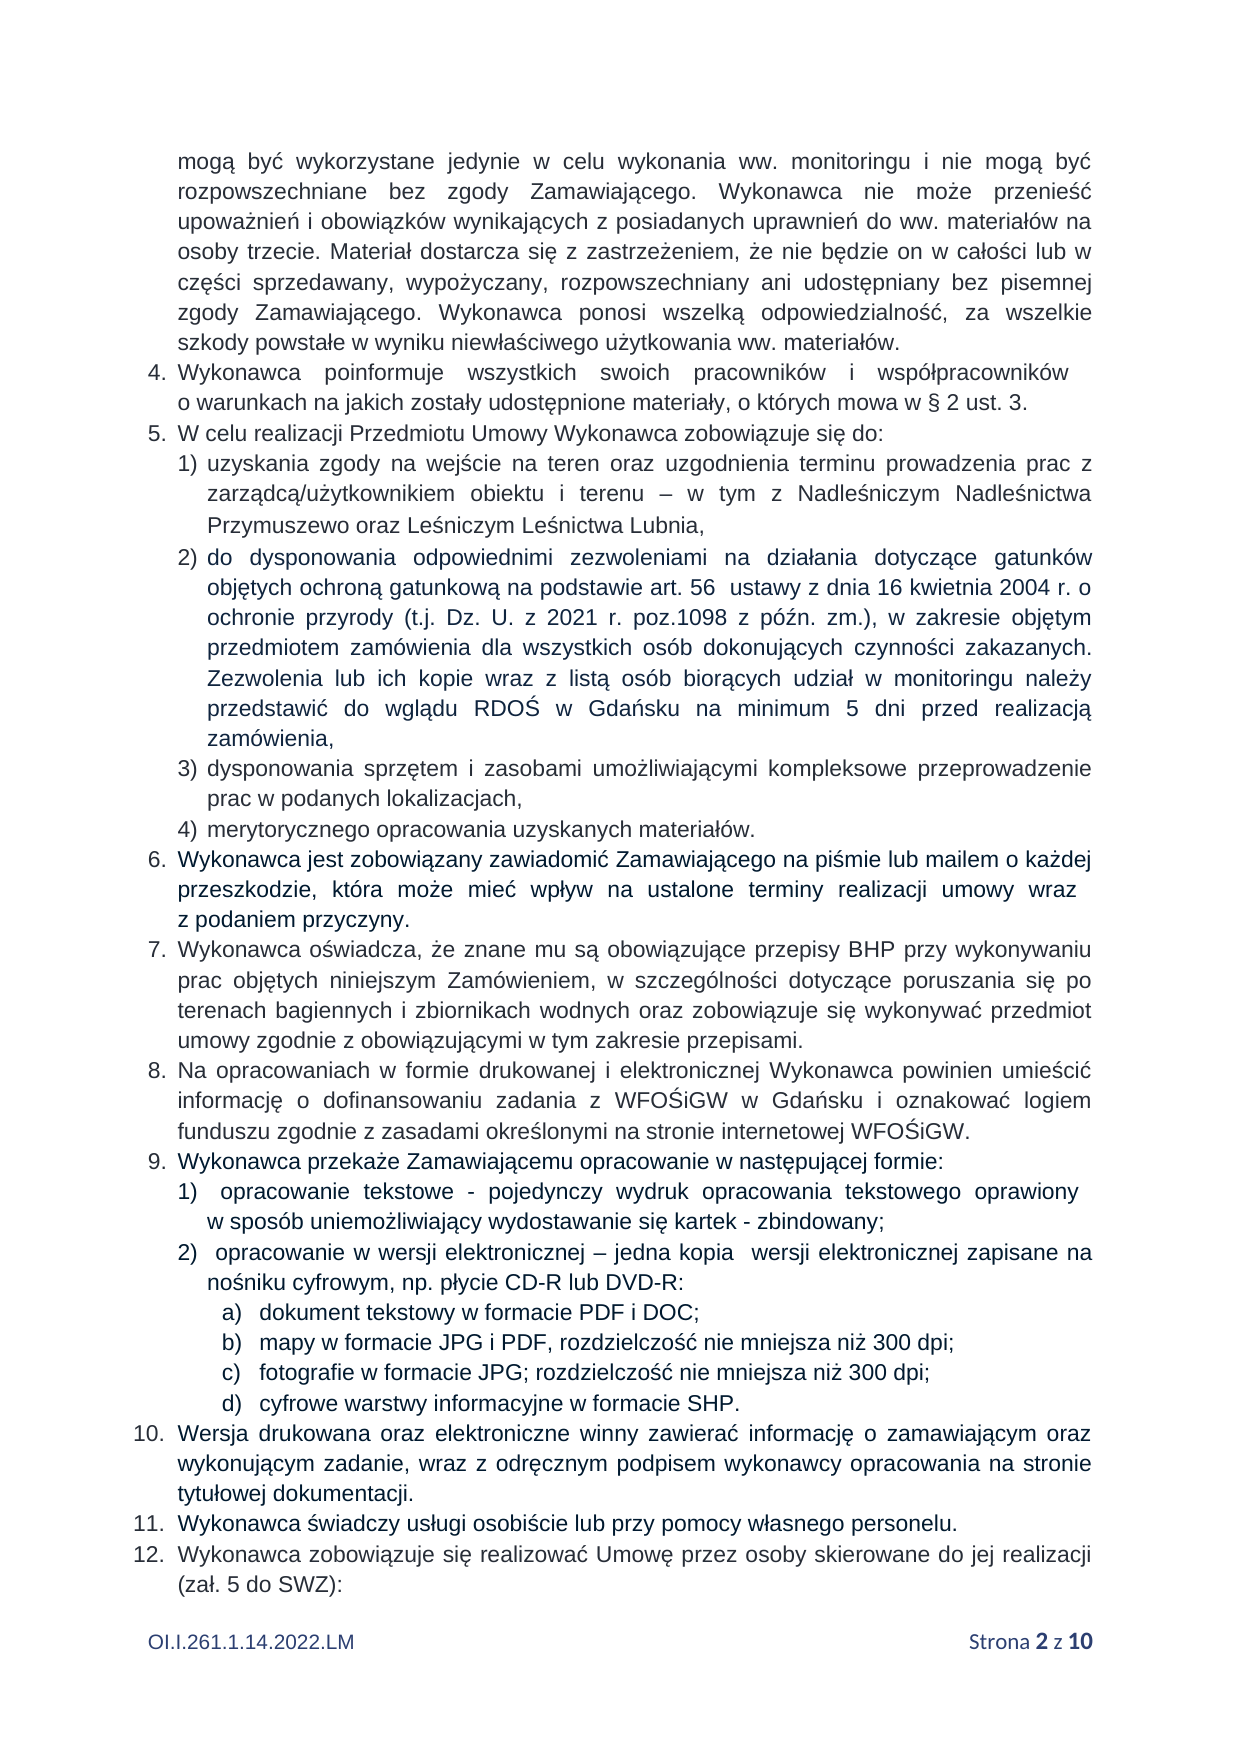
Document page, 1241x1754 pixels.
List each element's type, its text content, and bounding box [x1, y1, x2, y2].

list dysponowania sprzętem i zasobami umożliwiającymi kompleksowe przeprowadzenie prac w podanych lokalizacjach, [177, 755, 1092, 812]
list Wersja drukowana oraz elektroniczne winny zawierać informację o zamawiającym oraz wykonującym zadanie, wraz z odręcznym podpisem wykonawcy opracowania na stronie tytułowej dokumentacji. [133, 1420, 1092, 1506]
list opracowanie w wersji elektronicznej – jedna kopia wersji elektronicznej zapisane na nośniku cyfrowym, np. płycie CD-R lub DVD-R: [177, 1238, 1092, 1295]
list W celu realizacji Przedmiotu Umowy Wykonawca zobowiązuje się do: [148, 419, 1092, 446]
list Wykonawca przekaże Zamawiającemu opracowanie w następującej formie: [148, 1148, 1092, 1174]
list opracowanie tekstowe - pojedynczy wydruk opracowania tekstowego oprawiony w sposób uniemożliwiający wydostawanie się kartek - zbindowany; [177, 1178, 1092, 1234]
list merytorycznego opracowania uzyskanych materiałów. [177, 816, 1092, 842]
list Wykonawca poinformuje wszystkich swoich pracowników i współpracowników o warunkach na jakich zostały udostępnione materiały, o których mowa w § 2 ust. 3. [148, 359, 1092, 416]
list do dysponowania odpowiednimi zezwoleniami na działania dotyczące gatunków objętych ochroną gatunkową na podstawie art. 56 ustawy z dnia 16 kwietnia 2004 r. o ochronie przyrody (t.j. Dz. U. z 2021 r. poz.1098 z późn. zm.), w zakresie objętym przedmiotem zamówienia dla wszystkich osób dokonujących czynności zakazanych. Zezwolenia lub ich kopie wraz z listą osób biorących udział w monitoringu należy przedstawić do wglądu RDOŚ w Gdańsku na minimum 5 dni przed realizacją zamówienia, [177, 544, 1092, 751]
list Wykonawca świadczy usługi osobiście lub przy pomocy własnego personelu. [133, 1510, 1092, 1537]
list dokument tekstowy w formacie PDF i DOC; [222, 1299, 1092, 1325]
list Wykonawca zobowiązuje się realizować Umowę przez osoby skierowane do jej realizacji (zał. 5 do SWZ): [133, 1541, 1092, 1597]
list Wykonawca oświadcza, że znane mu są obowiązujące przepisy BHP przy wykonywaniu prac objętych niniejszym Zamówieniem, w szczególności dotyczące poruszania się po terenach bagiennych i zbiornikach wodnych oraz zobowiązuje się wykonywać przedmiot umowy zgodnie z obowiązującymi w tym zakresie przepisami. [148, 936, 1092, 1053]
list uzyskania zgody na wejście na teren oraz uzgodnienia terminu prowadzenia prac z zarządcą/użytkownikiem obiektu i terenu – w tym z Nadleśniczym Nadleśnictwa Przymuszewo oraz Leśniczym Leśnictwa Lubnia, [177, 450, 1092, 539]
list Wykonawca jest zobowiązany zawiadomić Zamawiającego na piśmie lub mailem o każdej przeszkodzie, która może mieć wpływ na ustalone terminy realizacji umowy wraz z podaniem przyczyny. [148, 846, 1092, 932]
list Na opracowaniach w formie drukowanej i elektronicznej Wykonawca powinien umieścić informację o dofinansowaniu zadania z WFOŚiGW w Gdańsku i oznakować logiem funduszu zgodnie z zasadami określonymi na stronie internetowej WFOŚiGW. [148, 1057, 1092, 1144]
list cyfrowe warstwy informacyjne w formacie SHP. [222, 1389, 1092, 1416]
list mapy w formacie JPG i PDF, rozdzielczość nie mniejsza niż 300 dpi; [222, 1329, 1092, 1355]
list fotografie w formacie JPG; rozdzielczość nie mniejsza niż 300 dpi; [222, 1359, 1092, 1386]
